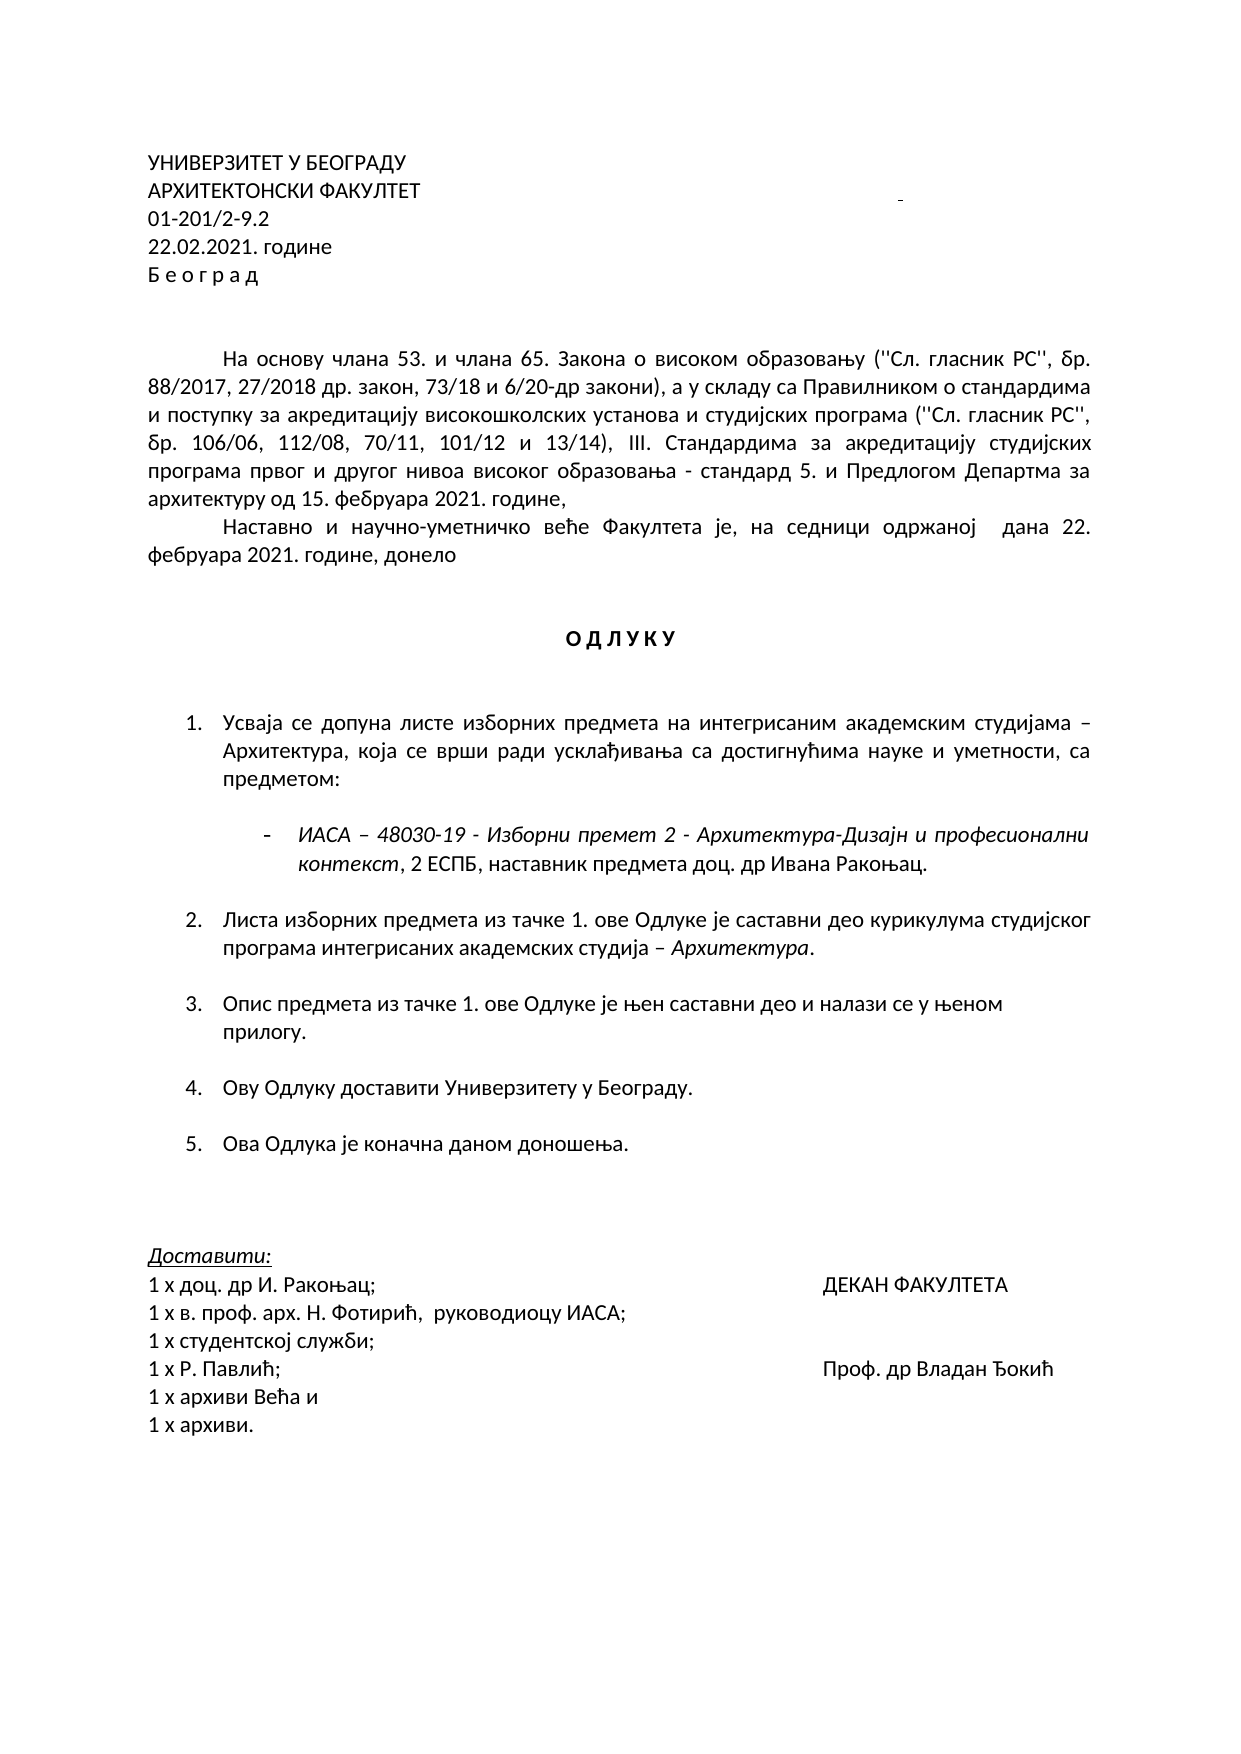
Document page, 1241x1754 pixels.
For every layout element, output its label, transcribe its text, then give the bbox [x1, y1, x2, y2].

list ИАСА – 48030-19 - Изборни премет 2 - Архитектура-Дизајн и професионални контекст, 2 ЕСПБ, наставник предмета доц. др Ивана Ракоњац. [260, 820, 1092, 877]
text Наставно и научно-уметничко веће Факултета је, на седници одржаној дана 22. фебруара 2021. године, донело [148, 512, 1092, 568]
text АРХИТЕКТОНСКИ ФАКУЛТЕТ [148, 176, 1092, 204]
text На основу члана 53. и члана 65. Закона о високом образовању (''Сл. гласник РС'', бр. 88/2017, 27/2018 др. закон, 73/18 и 6/20-др закони), а у складу са Правилником о стандардима и поступку за акредитацију високошколских установа и студијских програма (''Сл. гласник РС'', бр. 106/06, 112/08, 70/11, 101/12 и 13/14), III. Стандардима за акредитацију студијских програма првог и другог нивоа високог образовања - стандард 5. и Предлогом Департма за архитектуру од 15. фебруара 2021. године, [148, 344, 1092, 512]
text 1 х архиви. [148, 1410, 1092, 1438]
text 1 х в. проф. арх. Н. Фотирић, руководиоцу ИАСА; [148, 1298, 1092, 1326]
subtitle Доставити: [148, 1242, 1092, 1270]
list Опис предмета из тачке 1. ове Одлуке је њен саставни део и налази се у њеном прилогу. [185, 989, 1092, 1046]
text УНИВЕРЗИТЕТ У БЕОГРАДУ [148, 148, 1092, 176]
text Б е о г р а д [148, 260, 1092, 288]
list Ову Одлуку доставити Универзитету у Београду. [185, 1073, 1092, 1102]
list Ова Одлука је коначна даном доношења. [185, 1129, 1092, 1158]
list Листа изборних предмета из тачке 1. ове Одлуке је саставни део курикулума студијског програма интегрисаних академских студија – Архитектура. [185, 905, 1092, 961]
list Усваја се допуна листе изборних предмета на интегрисаним академским студијама – Архитектура, која се врши ради усклађивања са достигнућима науке и уметности, са предметом: [185, 708, 1092, 792]
text 1 х Р. Павлић; Проф. др Владан Ђокић [148, 1354, 1092, 1382]
text 1 х доц. др И. Ракоњац; ДЕКАН ФАКУЛТЕТА [148, 1270, 1092, 1298]
text 22.02.2021. године [148, 232, 1092, 260]
text 1 х студентској служби; [148, 1326, 1092, 1354]
text 01-201/2-9.2 [148, 204, 1092, 232]
text 1 х архиви Већа и [148, 1382, 1092, 1410]
text О Д Л У К У [148, 624, 1092, 652]
